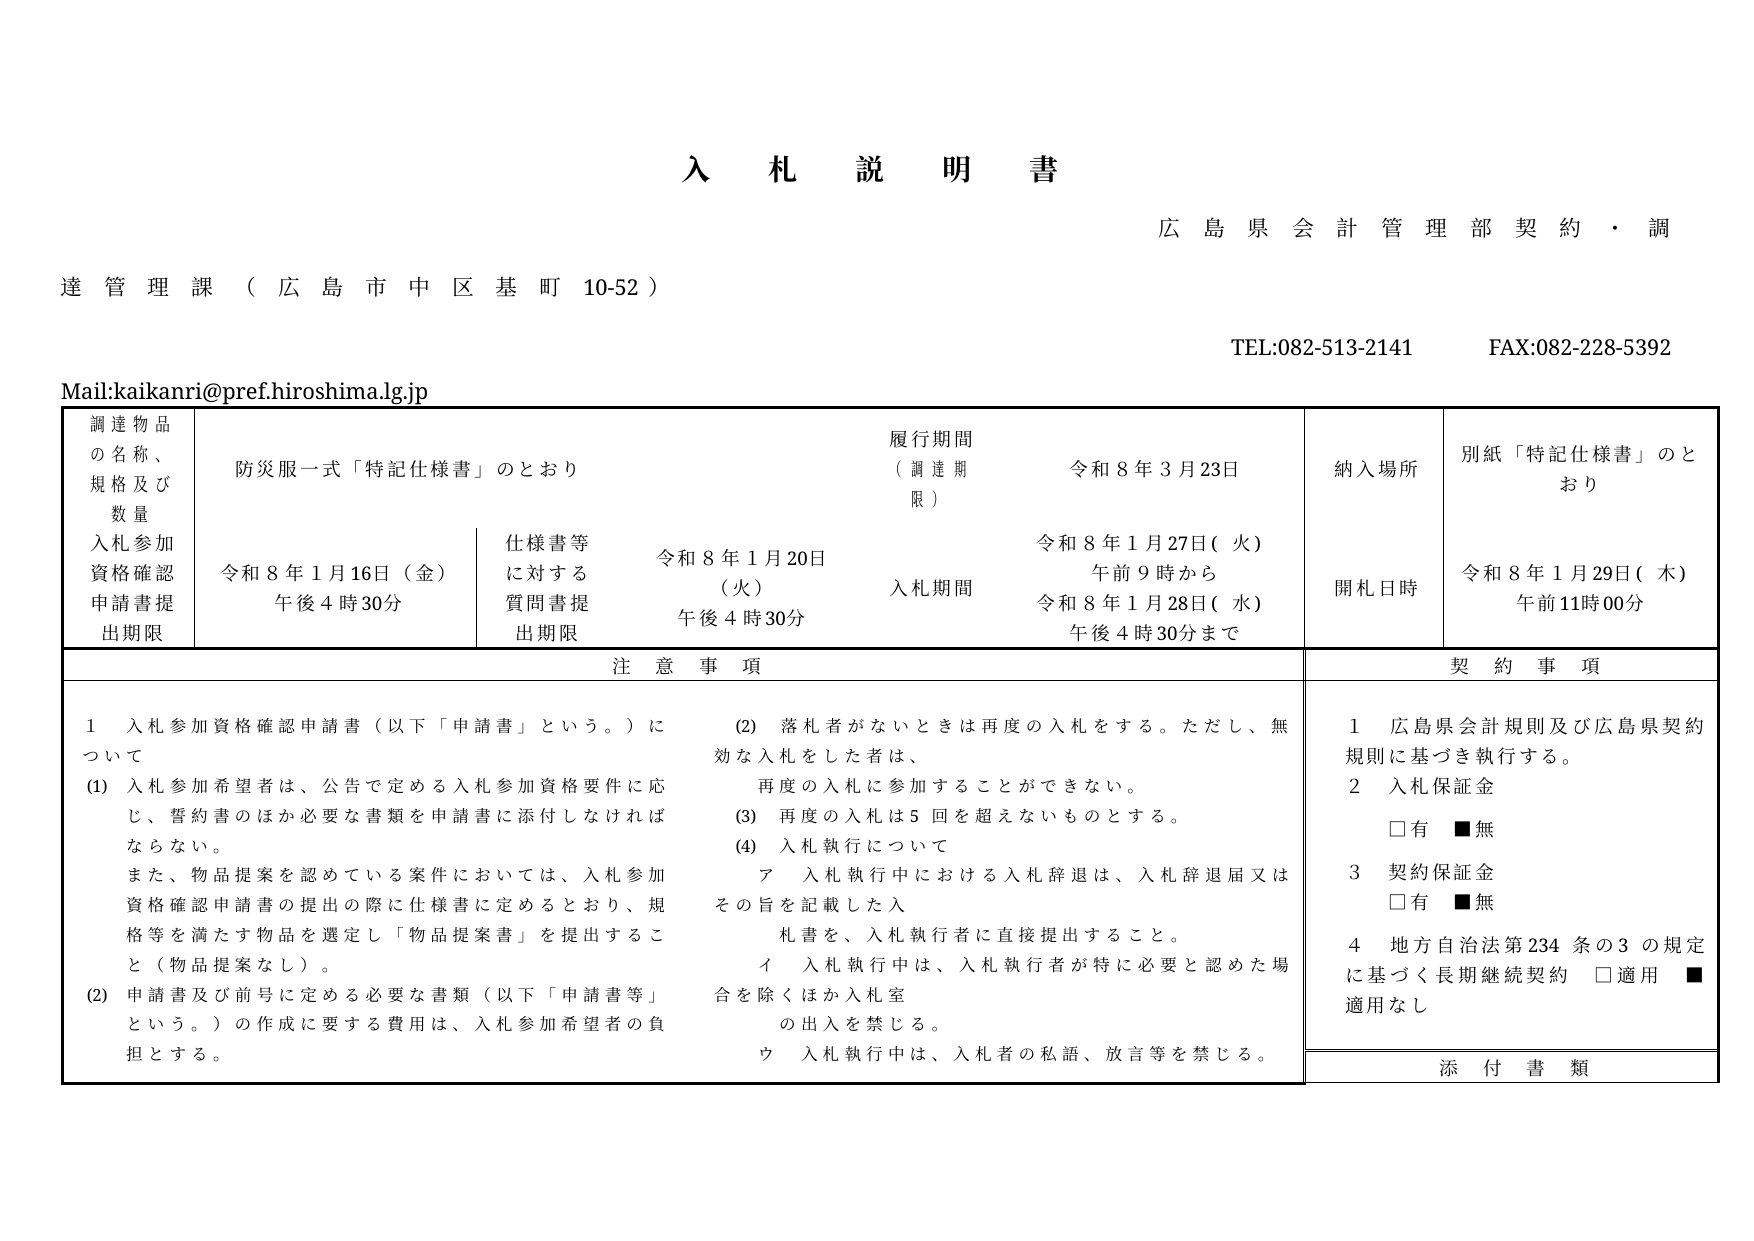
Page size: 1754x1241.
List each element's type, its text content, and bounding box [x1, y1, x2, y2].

table_header 令和８年３月23日 [988, 409, 1304, 528]
text TEL:082-513-2141 FAX:082-228-5392 Mail:kaikanri@pref.hiroshima.lg.jp [61, 316, 1693, 406]
table_cell 仕様書等に対する質問書提出期限 [477, 528, 611, 647]
table_cell １ 入札参加資格確認申請書（以下「申請書」という。）について (1) 入札参加希望者は、公告で定める入札参加資格要件に応じ、誓約書のほか必要な書類を申請書に添付しなければならない。 また、物品提案を認めている案件においては、入札参加資格確認申請書の提出の際に仕様書に定めるとおり、規格等を満たす物品を選定し「物品提案書」を提出すること（物品提案なし）。 (2) 申請書及び前号に定める必要な書類（以下「申請書等」という。）の作成に要する費用は、入札参加希望者の負担とする。 (3) 申請書等に虚偽の記載をした者については、指名除外措置を行うことがある。 (4) 申請書等は、電子入札システムを使用して提出すること。 ２ 仕様書及び図面（以下「仕様書等」という。）について 仕様書等に対する質問がある場合は、上記仕様書等に対する質問書提出期限までに、書面又は電子メールにより提出すること。 ３ 入札について (1) 次に該当する場合は、その入札は無効とする。 ア 入札に参加する者に必要な資格のない者が入札したとき。 イ 入札を取り消すことができる制限行為能力者の意思表示であるとき。 ウ 契約担当職員において定めた入札に関する条件に違反したとき。 エ 入札者が二以上の入札をしたとき。 オ 他人の代理人を兼ね、又は２人以上を代理して入札したとき。 カ 入札者が連合して入札したとき、その他入札に関して不正の行為があったとき。 キ 必要な記載事項を確認できない入札をしたとき。 ク 再度の入札をした場合においてその入札が一であるとき。 ケ 入札に際しての注意事項に違反した入札をしたとき。 [64, 681, 682, 1082]
table_cell 添 付 書 類 [1306, 1052, 1717, 1082]
table_cell 入札期間 [870, 528, 988, 647]
table_header 防災服一式「特記仕様書」のとおり [195, 409, 870, 528]
table_cell 令和８年１月16日（金） 午後４時30分 [195, 528, 476, 647]
table_header 調達物品の名称、規格及び数量 [64, 409, 194, 528]
table_header 別紙「特記仕様書」のとおり [1444, 409, 1717, 528]
table_cell １ 広島県会計規則及び広島県契約規則に基づき執行する。 ２ 入札保証金 □有 ■無 ３ 契約保証金 □有 ■無 ４ 地方自治法第234条の3の規定に基づく長期継続契約 □適用 ■適用なし [1306, 681, 1717, 1049]
table_cell 令和８年１月29日(木) 午前11時00分 [1444, 528, 1717, 647]
table_cell 入札参加資格確認申請書提出期限 [64, 528, 194, 647]
table_header 履行期間 （調達期限） [870, 409, 988, 528]
table_header 納入場所 [1305, 409, 1443, 528]
table_cell 契 約 事 項 [1306, 650, 1717, 680]
text 入 札 説 明 書 [61, 137, 1693, 197]
table_cell (2) 落札者がないときは再度の入札をする。ただし、無効な入札をした者は、 再度の入札に参加することができない。 (3) 再度の入札は5回を超えないものとする。 (4) 入札執行について ア 入札執行中における入札辞退は、入札辞退届又はその旨を記載した入 札書を、入札執行者に直接提出すること。 イ 入札執行中は、入札執行者が特に必要と認めた場合を除くほか入札室 の出入を禁じる。 ウ 入札執行中は、入札者の私語、放言等を禁じる。 エ 入札室には、入札に必要な者以外は入室してはならない。 (5) 入札金額について ア 入札する金額は全て消費税及び地方消費税込みの金額とすること。 イ 税率は10％で計算すること。 ４ 契約書について (1) 落札者は、契約担当職員から交付された契約書に記名押印し、落札通知を受けた日から５日（広島県の休日を定める条例第１条第１項に規定する県の休日を除く。）以内に契約担当職員に提出しなければならない。ただ し、やむを得ない場合は、この限りではない。 (2) 契約書は２通作成し、各自その１通を保有するものとする。 [682, 681, 1303, 1082]
text 広島県会計管理部契約・調達管理課（広島市中区基町10-52） [61, 197, 1693, 316]
table_cell 令和８年１月27日(火) 午前９時から 令和８年１月28日(水) 午後４時30分まで [988, 528, 1304, 647]
table_cell 令和８年１月20日（火） 午後４時30分 [611, 528, 870, 647]
table_cell 注 意 事 項 [64, 650, 1303, 680]
table_cell 開札日時 [1305, 528, 1443, 647]
